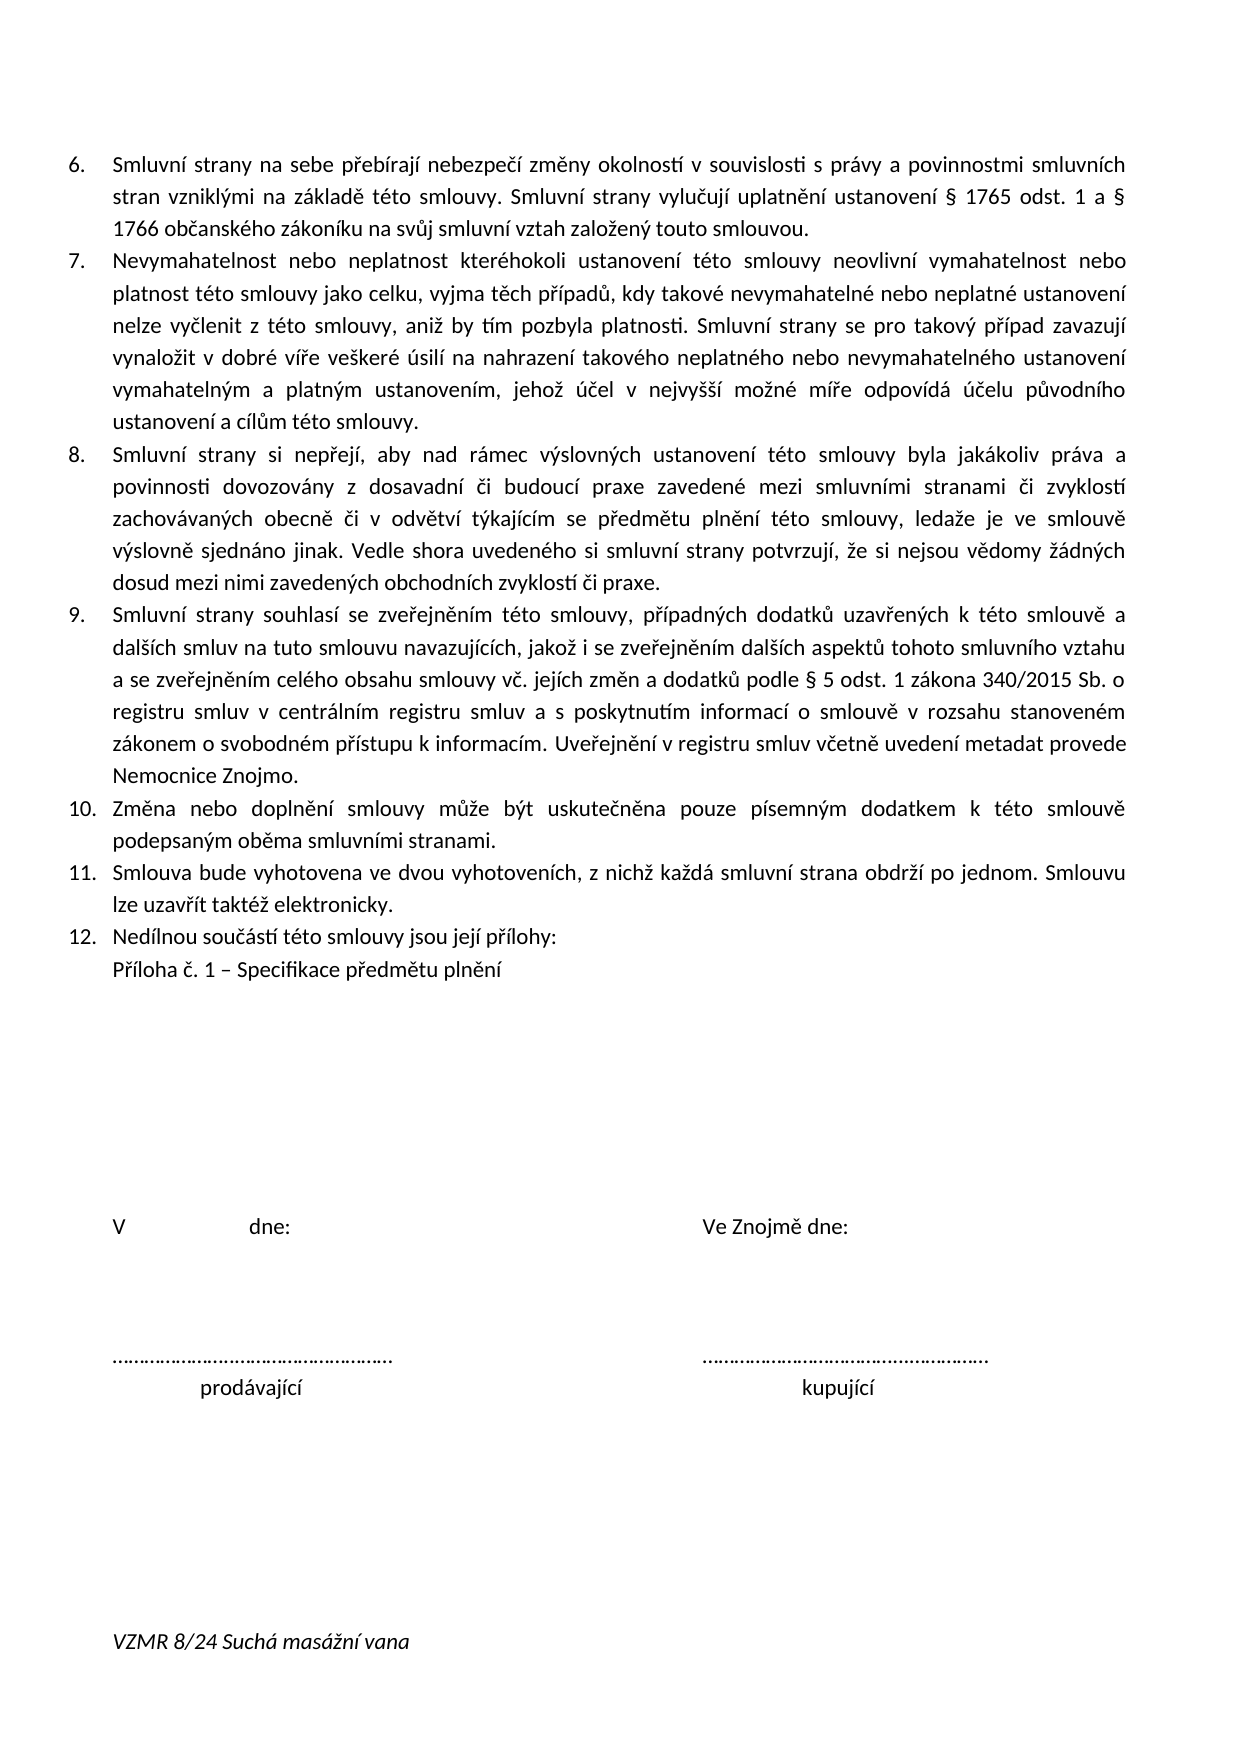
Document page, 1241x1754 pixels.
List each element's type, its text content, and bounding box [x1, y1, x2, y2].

text prodávající kupující [112, 1373, 1128, 1401]
text V dne: Ve Znojmě dne: [112, 1212, 1128, 1240]
list Smlouva bude vyhotovena ve dvou vyhotoveních, z nichž každá smluvní strana obdrží po jednom. Smlouvu lze uzavřít taktéž elektronicky. [68, 858, 1128, 918]
list Změna nebo doplnění smlouvy může být uskutečněna pouze písemným dodatkem k této smlouvě podepsaným oběma smluvními stranami. [68, 794, 1128, 854]
list Smluvní strany na sebe přebírají nebezpečí změny okolností v souvislosti s právy a povinnostmi smluvních stran vzniklými na základě této smlouvy. Smluvní strany vylučují uplatnění ustanovení § 1765 odst. § 1766 občanského zákoníku na svůj smluvní vztah založený touto smlouvou. [68, 150, 1128, 242]
text …………………..………………………… ………………………………...…………… [112, 1341, 1128, 1369]
list Smluvní strany si nepřejí, aby nad rámec výslovných ustanovení této smlouvy byla jakákoliv práva a povinnosti dovozovány z dosavadní či budoucí praxe zavedené mezi smluvními stranami či zvyklostí zachovávaných obecně či v odvětví týkajícím se předmětu plnění této smlouvy, ledaže je ve smlouvě výslovně sjednáno jinak. Vedle shora uvedeného si smluvní strany potvrzují, že si nejsou vědomy žádných dosud mezi nimi zavedených obchodních zvyklostí či praxe. [68, 440, 1128, 596]
list Smluvní strany souhlasí se zveřejněním této smlouvy, případných dodatků uzavřených k této smlouvě a dalších smluv na tuto smlouvu navazujících, jakož i se zveřejněním dalších aspektů tohoto smluvního vztahu a se zveřejněním celého obsahu smlouvy vč. jejích změn a dodatků podle § 5 odst. 1 zákona 340/2015 Sb. o registru smluv v centrálním registru smluv a s poskytnutím informací o smlouvě v rozsahu stanoveném zákonem o svobodném přístupu k informacím. Uveřejnění v registru smluv včetně uvedení metadat provede Nemocnice Znojmo. [68, 601, 1128, 789]
text Příloha č. 1 – Specifikace předmětu plnění [112, 955, 1128, 983]
list Nedílnou součástí této smlouvy jsou její přílohy: [68, 922, 1128, 951]
list Nevymahatelnost nebo neplatnost kteréhokoli ustanovení této smlouvy neovlivní vymahatelnost nebo platnost této smlouvy jako celku, vyjma těch případů, kdy takové nevymahatelné nebo neplatné ustanovení nelze vyčlenit z této smlouvy, aniž by tím pozbyla platnosti. Smluvní strany se pro takový případ zavazují vynaložit v dobré víře veškeré úsilí na nahrazení takového neplatného nebo nevymahatelného ustanovení vymahatelným a platným ustanovením, jehož účel v nejvyšší možné míře odpovídá účelu původního ustanovení a cílům této smlouvy. [68, 247, 1128, 436]
